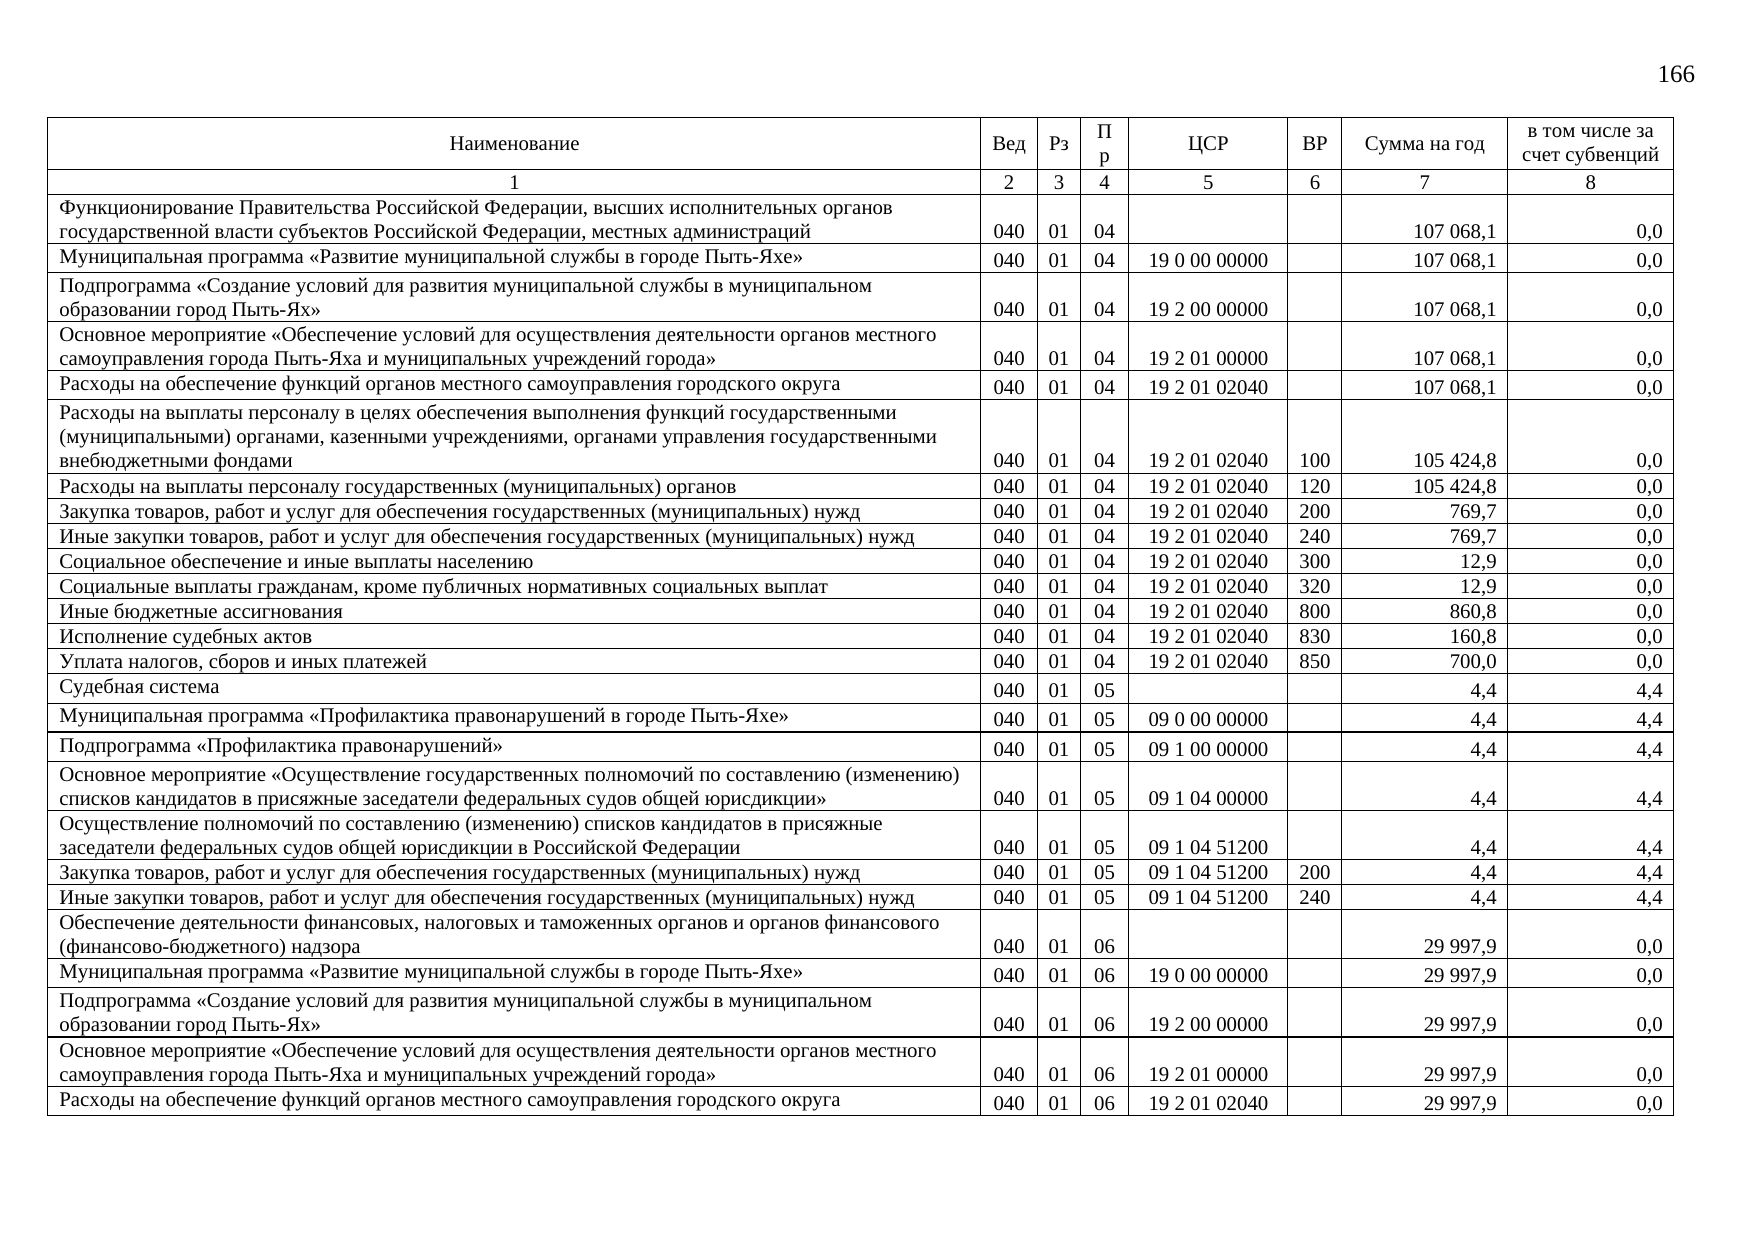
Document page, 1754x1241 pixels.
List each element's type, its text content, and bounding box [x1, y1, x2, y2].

table_cell 01 [1038, 910, 1080, 958]
table_header в том числе за счет субвенций из бюджета автономного округа [1508, 118, 1673, 168]
table_cell 4,4 [1342, 885, 1507, 909]
table_cell 107 068,1 [1342, 195, 1507, 243]
table_cell 107 068,1 [1342, 273, 1507, 321]
table_cell 4,4 [1342, 704, 1507, 731]
table_cell [1288, 1038, 1341, 1086]
table_cell 04 [1081, 195, 1128, 243]
table_cell 06 [1081, 959, 1128, 987]
table_cell 4,4 [1342, 811, 1507, 859]
table_cell 0,0 [1508, 649, 1673, 673]
table_cell 09 1 00 00000 [1129, 733, 1287, 761]
table_cell 0,0 [1508, 910, 1673, 958]
table_cell [1288, 273, 1341, 321]
table_header ЦСР [1129, 118, 1287, 168]
table_cell Закупка товаров, работ и услуг для обеспечения государственных (муниципальных) нужд [48, 499, 980, 523]
table_cell 04 [1081, 649, 1128, 673]
table_cell 29 997,9 [1342, 959, 1507, 987]
table_cell 040 [981, 649, 1037, 673]
table_cell 4,4 [1508, 811, 1673, 859]
table_cell 4,4 [1342, 733, 1507, 761]
table_cell 06 [1081, 1087, 1128, 1115]
table_cell 4,4 [1342, 860, 1507, 884]
table_cell 01 [1038, 860, 1080, 884]
table_cell 01 [1038, 499, 1080, 523]
table_cell 320 [1288, 574, 1341, 598]
table_cell Уплата налогов, сборов и иных платежей [48, 649, 980, 673]
table_cell Расходы на выплаты персоналу в целях обеспечения выполнения функций государственными (муниципальными) органами, казенными учреждениями, органами управления государственными внебюджетными фондами [48, 400, 980, 472]
table_cell 29 997,9 [1342, 1087, 1507, 1115]
table_cell 19 2 01 02040 [1129, 599, 1287, 623]
table_cell [1288, 733, 1341, 761]
table_cell 01 [1038, 704, 1080, 731]
table_cell 19 2 01 00000 [1129, 1038, 1287, 1086]
table_cell 0,0 [1508, 1087, 1673, 1115]
table_cell 107 068,1 [1342, 322, 1507, 370]
table_cell 04 [1081, 574, 1128, 598]
table_cell 01 [1038, 195, 1080, 243]
table_cell 04 [1081, 322, 1128, 370]
table_cell 860,8 [1342, 599, 1507, 623]
table_cell [1129, 674, 1287, 702]
table_cell 05 [1081, 762, 1128, 810]
table_cell 040 [981, 524, 1037, 548]
table_cell 09 0 00 00000 [1129, 704, 1287, 731]
table_cell 160,8 [1342, 624, 1507, 648]
table_cell 19 2 01 02040 [1129, 371, 1287, 399]
table_cell 1 [48, 170, 980, 194]
table_cell 040 [981, 371, 1037, 399]
table_cell 19 2 00 00000 [1129, 273, 1287, 321]
table_cell 19 2 01 00000 [1129, 322, 1287, 370]
table_cell [1288, 674, 1341, 702]
table_cell 19 2 01 02040 [1129, 499, 1287, 523]
table_cell 29 997,9 [1342, 988, 1507, 1036]
table_cell 4,4 [1508, 885, 1673, 909]
table_cell 0,0 [1508, 474, 1673, 498]
table_cell 040 [981, 1087, 1037, 1115]
table_header ВР [1288, 118, 1341, 168]
table_cell 040 [981, 273, 1037, 321]
table_cell 040 [981, 762, 1037, 810]
table_cell 0,0 [1508, 400, 1673, 472]
table_cell 107 068,1 [1342, 371, 1507, 399]
table_cell 300 [1288, 549, 1341, 573]
table_cell 040 [981, 733, 1037, 761]
table_cell Социальные выплаты гражданам, кроме публичных нормативных социальных выплат [48, 574, 980, 598]
table_cell 01 [1038, 959, 1080, 987]
table_cell 01 [1038, 400, 1080, 472]
table_cell 09 1 04 51200 [1129, 885, 1287, 909]
table_cell 29 997,9 [1342, 910, 1507, 958]
table_cell 01 [1038, 599, 1080, 623]
table_cell Исполнение судебных актов [48, 624, 980, 648]
table_cell 01 [1038, 624, 1080, 648]
table_cell 01 [1038, 244, 1080, 272]
table_cell 19 2 00 00000 [1129, 988, 1287, 1036]
table_cell 01 [1038, 524, 1080, 548]
table_cell 0,0 [1508, 988, 1673, 1036]
table_cell 05 [1081, 811, 1128, 859]
table_cell 8 [1508, 170, 1673, 194]
table_cell 04 [1081, 499, 1128, 523]
table_cell 09 1 04 00000 [1129, 762, 1287, 810]
table_cell 06 [1081, 1038, 1128, 1086]
table_cell [1288, 371, 1341, 399]
table_cell Иные закупки товаров, работ и услуг для обеспечения государственных (муниципальных) нужд [48, 885, 980, 909]
table_cell Подпрограмма «Создание условий для развития муниципальной службы в муниципальном образовании город Пыть-Ях» [48, 988, 980, 1036]
table_cell 19 2 01 02040 [1129, 400, 1287, 472]
table_cell 0,0 [1508, 599, 1673, 623]
table_cell 19 2 01 02040 [1129, 1087, 1287, 1115]
table_cell 04 [1081, 371, 1128, 399]
table_cell 0,0 [1508, 273, 1673, 321]
table_cell 040 [981, 599, 1037, 623]
table_cell 01 [1038, 1087, 1080, 1115]
table_cell Осуществление полномочий по составлению (изменению) списков кандидатов в присяжные заседатели федеральных судов общей юрисдикции в Российской Федерации [48, 811, 980, 859]
table_cell 4,4 [1508, 733, 1673, 761]
table_cell Расходы на обеспечение функций органов местного самоуправления городского округа [48, 371, 980, 399]
table_cell 04 [1081, 549, 1128, 573]
table_cell 05 [1081, 674, 1128, 702]
table_header Сумма на год [1342, 118, 1507, 168]
table_cell Иные бюджетные ассигнования [48, 599, 980, 623]
table_cell 19 0 00 00000 [1129, 244, 1287, 272]
table_cell 040 [981, 885, 1037, 909]
table_cell 800 [1288, 599, 1341, 623]
table_cell 05 [1081, 860, 1128, 884]
table_cell 7 [1342, 170, 1507, 194]
table_cell 01 [1038, 762, 1080, 810]
table_cell [1288, 1087, 1341, 1115]
table_cell 105 424,8 [1342, 400, 1507, 472]
table_cell 4,4 [1508, 704, 1673, 731]
table_cell 0,0 [1508, 322, 1673, 370]
table_cell Судебная система [48, 674, 980, 702]
table_cell 0,0 [1508, 1038, 1673, 1086]
table_cell 3 [1038, 170, 1080, 194]
table_cell 240 [1288, 885, 1341, 909]
table_cell Закупка товаров, работ и услуг для обеспечения государственных (муниципальных) нужд [48, 860, 980, 884]
table_header Вед [981, 118, 1037, 168]
table_cell 19 2 01 02040 [1129, 649, 1287, 673]
table_cell 19 0 00 00000 [1129, 959, 1287, 987]
table_cell 040 [981, 499, 1037, 523]
table_cell 01 [1038, 322, 1080, 370]
table_cell 19 2 01 02040 [1129, 624, 1287, 648]
table_cell 0,0 [1508, 524, 1673, 548]
table_cell 120 [1288, 474, 1341, 498]
table_cell 040 [981, 860, 1037, 884]
table_cell 04 [1081, 244, 1128, 272]
table_cell Муниципальная программа «Развитие муниципальной службы в городе Пыть-Яхе» [48, 959, 980, 987]
table_cell 04 [1081, 599, 1128, 623]
table_cell 19 2 01 02040 [1129, 524, 1287, 548]
table_cell [1288, 322, 1341, 370]
table_cell 040 [981, 474, 1037, 498]
table_cell [1288, 910, 1341, 958]
table_cell 01 [1038, 811, 1080, 859]
table_cell 200 [1288, 499, 1341, 523]
table_cell 240 [1288, 524, 1341, 548]
table_cell 01 [1038, 885, 1080, 909]
table_header Наименование [48, 118, 980, 168]
table_cell [1129, 910, 1287, 958]
table_cell [1288, 811, 1341, 859]
table_cell 09 1 04 51200 [1129, 860, 1287, 884]
table_cell 0,0 [1508, 624, 1673, 648]
table_cell 01 [1038, 574, 1080, 598]
table_cell 01 [1038, 649, 1080, 673]
table_cell 01 [1038, 733, 1080, 761]
table_cell 769,7 [1342, 524, 1507, 548]
table_cell 01 [1038, 1038, 1080, 1086]
table_cell Муниципальная программа «Профилактика правонарушений в городе Пыть-Яхе» [48, 704, 980, 731]
table_cell Подпрограмма «Создание условий для развития муниципальной службы в муниципальном образовании город Пыть-Ях» [48, 273, 980, 321]
table_header Пр [1081, 118, 1128, 168]
table_cell 2 [981, 170, 1037, 194]
table_cell 040 [981, 988, 1037, 1036]
table_cell 4,4 [1508, 674, 1673, 702]
table_cell 040 [981, 811, 1037, 859]
table_cell 0,0 [1508, 244, 1673, 272]
table_cell Обеспечение деятельности финансовых, налоговых и таможенных органов и органов финансового (финансово-бюджетного) надзора [48, 910, 980, 958]
table_cell 040 [981, 574, 1037, 598]
table_cell 0,0 [1508, 574, 1673, 598]
table_cell 040 [981, 1038, 1037, 1086]
table_cell 040 [981, 244, 1037, 272]
table_cell 0,0 [1508, 549, 1673, 573]
table_cell 12,9 [1342, 549, 1507, 573]
table_cell 01 [1038, 273, 1080, 321]
table_cell 200 [1288, 860, 1341, 884]
table_cell Социальное обеспечение и иные выплаты населению [48, 549, 980, 573]
table_cell 04 [1081, 624, 1128, 648]
table_cell 4,4 [1508, 860, 1673, 884]
table_cell [1288, 988, 1341, 1036]
table_cell 09 1 04 51200 [1129, 811, 1287, 859]
table_cell 830 [1288, 624, 1341, 648]
table_cell 040 [981, 400, 1037, 472]
table_cell 01 [1038, 474, 1080, 498]
table_cell 6 [1288, 170, 1341, 194]
table_cell Расходы на обеспечение функций органов местного самоуправления городского округа [48, 1087, 980, 1115]
table_cell Расходы на выплаты персоналу государственных (муниципальных) органов [48, 474, 980, 498]
table_cell [1129, 195, 1287, 243]
table_cell 01 [1038, 549, 1080, 573]
table_cell 0,0 [1508, 959, 1673, 987]
table_cell 040 [981, 910, 1037, 958]
table_cell 769,7 [1342, 499, 1507, 523]
table_cell 4,4 [1508, 762, 1673, 810]
table_cell 0,0 [1508, 195, 1673, 243]
table_cell 04 [1081, 273, 1128, 321]
table_cell 01 [1038, 371, 1080, 399]
table_cell 040 [981, 959, 1037, 987]
table_cell 04 [1081, 400, 1128, 472]
table_cell 040 [981, 674, 1037, 702]
table_cell 4,4 [1342, 762, 1507, 810]
table_cell Подпрограмма «Профилактика правонарушений» [48, 733, 980, 761]
table_cell 12,9 [1342, 574, 1507, 598]
table_cell 105 424,8 [1342, 474, 1507, 498]
table_cell 04 [1081, 474, 1128, 498]
table_cell 040 [981, 195, 1037, 243]
table_cell 040 [981, 704, 1037, 731]
table_cell 040 [981, 624, 1037, 648]
table_cell [1288, 244, 1341, 272]
table_cell [1288, 959, 1341, 987]
table_cell Муниципальная программа «Развитие муниципальной службы в городе Пыть-Яхе» [48, 244, 980, 272]
table_cell 100 [1288, 400, 1341, 472]
table_cell 19 2 01 02040 [1129, 474, 1287, 498]
table_cell 04 [1081, 524, 1128, 548]
table_cell 0,0 [1508, 499, 1673, 523]
table_cell [1288, 195, 1341, 243]
table_cell 700,0 [1342, 649, 1507, 673]
table_cell 850 [1288, 649, 1341, 673]
table_cell 5 [1129, 170, 1287, 194]
table_cell 040 [981, 549, 1037, 573]
table_cell Функционирование Правительства Российской Федерации, высших исполнительных органов государственной власти субъектов Российской Федерации, местных администраций [48, 195, 980, 243]
table_cell 19 2 01 02040 [1129, 549, 1287, 573]
table_cell 05 [1081, 733, 1128, 761]
table_cell Иные закупки товаров, работ и услуг для обеспечения государственных (муниципальных) нужд [48, 524, 980, 548]
table_cell 01 [1038, 674, 1080, 702]
table_cell 06 [1081, 988, 1128, 1036]
table_cell 0,0 [1508, 371, 1673, 399]
table_cell 05 [1081, 704, 1128, 731]
table_cell 4,4 [1342, 674, 1507, 702]
table_cell Основное мероприятие «Осуществление государственных полномочий по составлению (изменению) списков кандидатов в присяжные заседатели федеральных судов общей юрисдикции» [48, 762, 980, 810]
table_cell 107 068,1 [1342, 244, 1507, 272]
table_cell [1288, 704, 1341, 731]
table_cell 01 [1038, 988, 1080, 1036]
table_cell 29 997,9 [1342, 1038, 1507, 1086]
table_cell 4 [1081, 170, 1128, 194]
table_cell 040 [981, 322, 1037, 370]
table_cell 06 [1081, 910, 1128, 958]
table_cell 05 [1081, 885, 1128, 909]
table_cell 19 2 01 02040 [1129, 574, 1287, 598]
table_header Рз [1038, 118, 1080, 168]
table_cell [1288, 762, 1341, 810]
